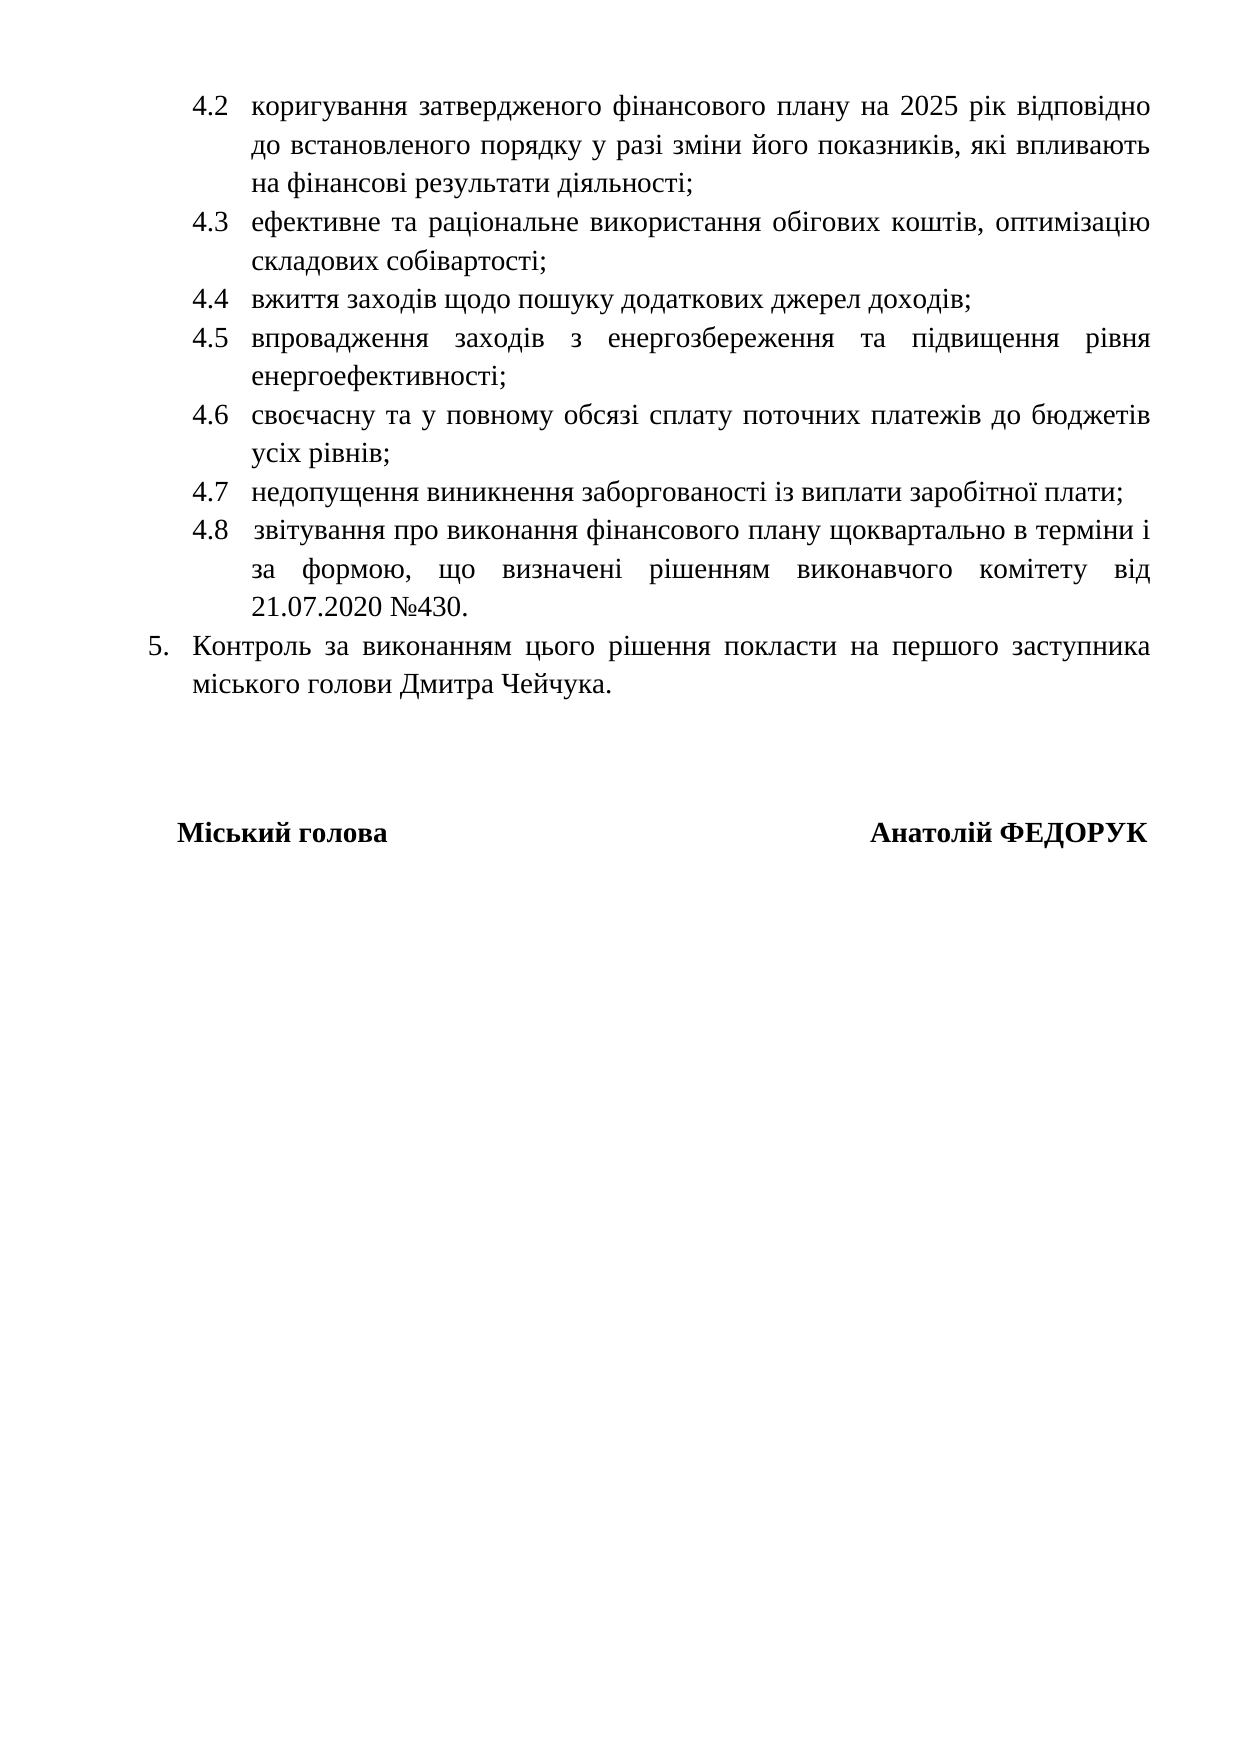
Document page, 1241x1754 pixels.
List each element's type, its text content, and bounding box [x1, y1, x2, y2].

list вжиття заходів щодо пошуку додаткових джерел доходів; [192, 281, 1152, 315]
list Контроль за виконанням цього рішення покласти на першого заступника міського голови Дмитра Чейчука. [148, 628, 1152, 700]
text Міський голова Анатолій ФЕДОРУК [148, 815, 1152, 849]
list коригування затвердженого фінансового плану на 2025 рік відповідно до встановленого порядку у разі зміни його показників, які впливають на фінансові результати діяльності; [192, 88, 1152, 199]
list впровадження заходів з енергозбереження та підвищення рівня енергоефективності; [192, 320, 1152, 392]
list ефективне та раціональне використання обігових коштів, оптимізацію складових собівартості; [192, 204, 1152, 276]
text 4.8 звітування про виконання фінансового плану щоквартально в терміни і за формою, що визначені рішенням виконавчого комітету від 21.07.2020 №430. [192, 512, 1152, 623]
list своєчасну та у повному обсязі сплату поточних платежів до бюджетів усіх рівнів; [192, 397, 1152, 469]
list недопущення виникнення заборгованості із виплати заробітної плати; [192, 474, 1152, 507]
